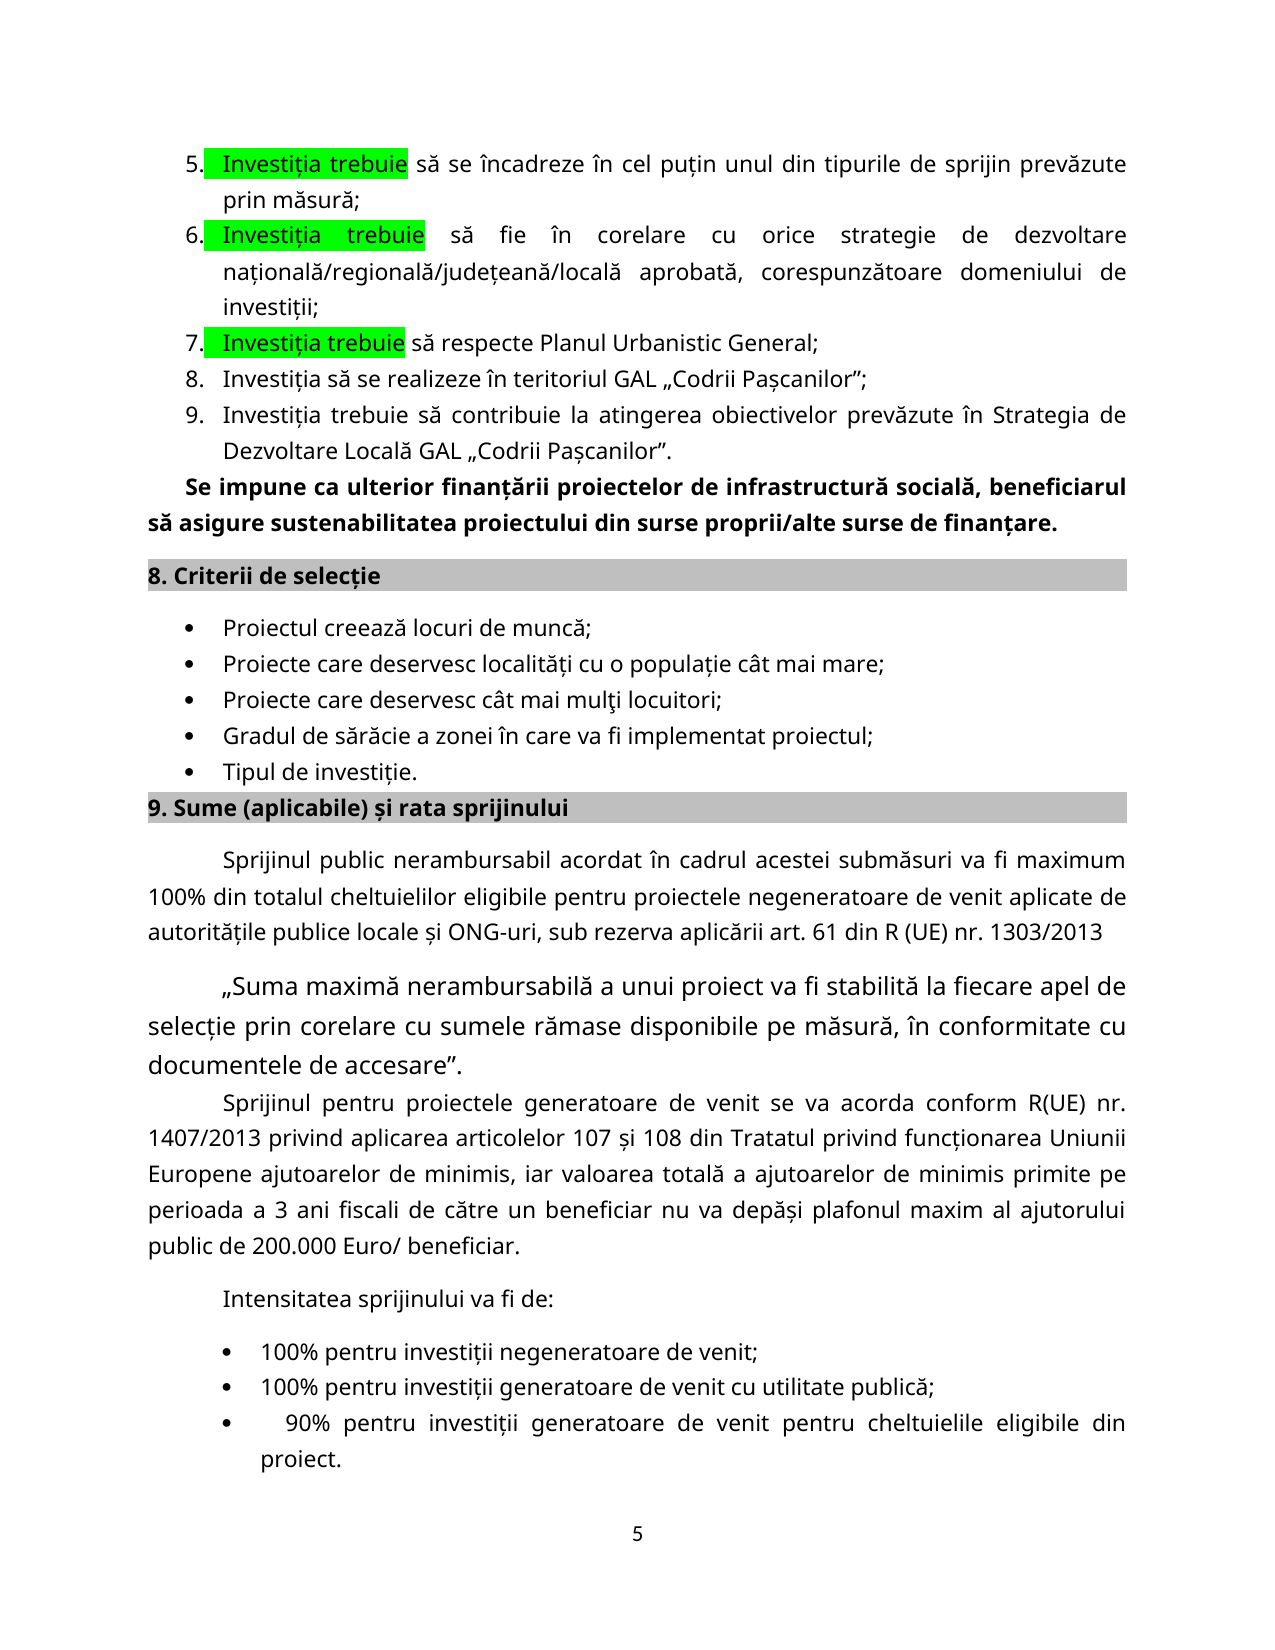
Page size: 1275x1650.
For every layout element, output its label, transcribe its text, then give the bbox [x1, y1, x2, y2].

list Proiecte care deservesc cât mai mulţi locuitori; [185, 684, 1127, 715]
text Sprijinul pentru proiectele generatoare de venit se va acorda conform R(UE) nr. 1407/2013 privind aplicarea articolelor 107 și 108 din Tratatul privind funcționarea Uniunii Europene ajutoarelor de minimis, iar valoarea totală a ajutoarelor de minimis primite pe perioada a 3 ani fiscali de către un beneficiar nu va depăși plafonul maxim al ajutorului public de 200.000 Euro/ beneficiar. [148, 1086, 1127, 1261]
text Intensitatea sprijinului va fi de: [148, 1283, 1127, 1314]
list Investiția trebuie să fie în corelare cu orice strategie de dezvoltare națională/regională/județeană/locală aprobată, corespunzătoare domeniului de investiții; [185, 219, 1127, 323]
list 100% pentru investiții negeneratoare de venit; [223, 1335, 1127, 1367]
list 100% pentru investiții generatoare de venit cu utilitate publică; [223, 1371, 1127, 1403]
list Investiția trebuie să se încadreze în cel puțin unul din tipurile de sprijin prevăzute prin măsură; [185, 148, 1127, 215]
list Gradul de sărăcie a zonei în care va fi implementat proiectul; [185, 720, 1127, 751]
text „Suma maximă nerambursabilă a unui proiect va fi stabilită la fiecare apel de selecție prin corelare cu sumele rămase disponibile pe măsură, în conformitate cu documentele de accesare”. [148, 969, 1127, 1081]
list Proiectul creează locuri de muncă; [185, 612, 1127, 643]
list Tipul de investiție. [185, 756, 1127, 787]
list Investiția să se realizeze în teritoriul GAL „Codrii Pașcanilor”; [185, 363, 1127, 394]
text 8. Criterii de selecție [148, 559, 1127, 591]
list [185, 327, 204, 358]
text Se impune ca ulterior finanțării proiectelor de infrastructură socială, beneficiarul să asigure sustenabilitatea proiectului din surse proprii/alte surse de finanțare. [148, 471, 1127, 538]
list 90% pentru investiții generatoare de venit pentru cheltuielile eligibile din proiect. [223, 1407, 1127, 1474]
list Investiția trebuie să contribuie la atingerea obiectivelor prevăzute în Strategia de Dezvoltare Locală GAL „Codrii Pașcanilor”. [185, 399, 1127, 466]
list Proiecte care deservesc localități cu o populație cât mai mare; [185, 648, 1127, 679]
text Sprijinul public nerambursabil acordat în cadrul acestei submăsuri va fi maximum 100% din totalul cheltuielilor eligibile pentru proiectele negeneratoare de venit aplicate de autoritățile publice locale și ONG-uri, sub rezerva aplicării art. 61 din R (UE) nr. 1303/2013 [148, 844, 1127, 948]
text 9. Sume (aplicabile) și rata sprijinului [148, 792, 1127, 823]
list Investiția trebuie să respecte Planul Urbanistic General; [405, 327, 1127, 358]
